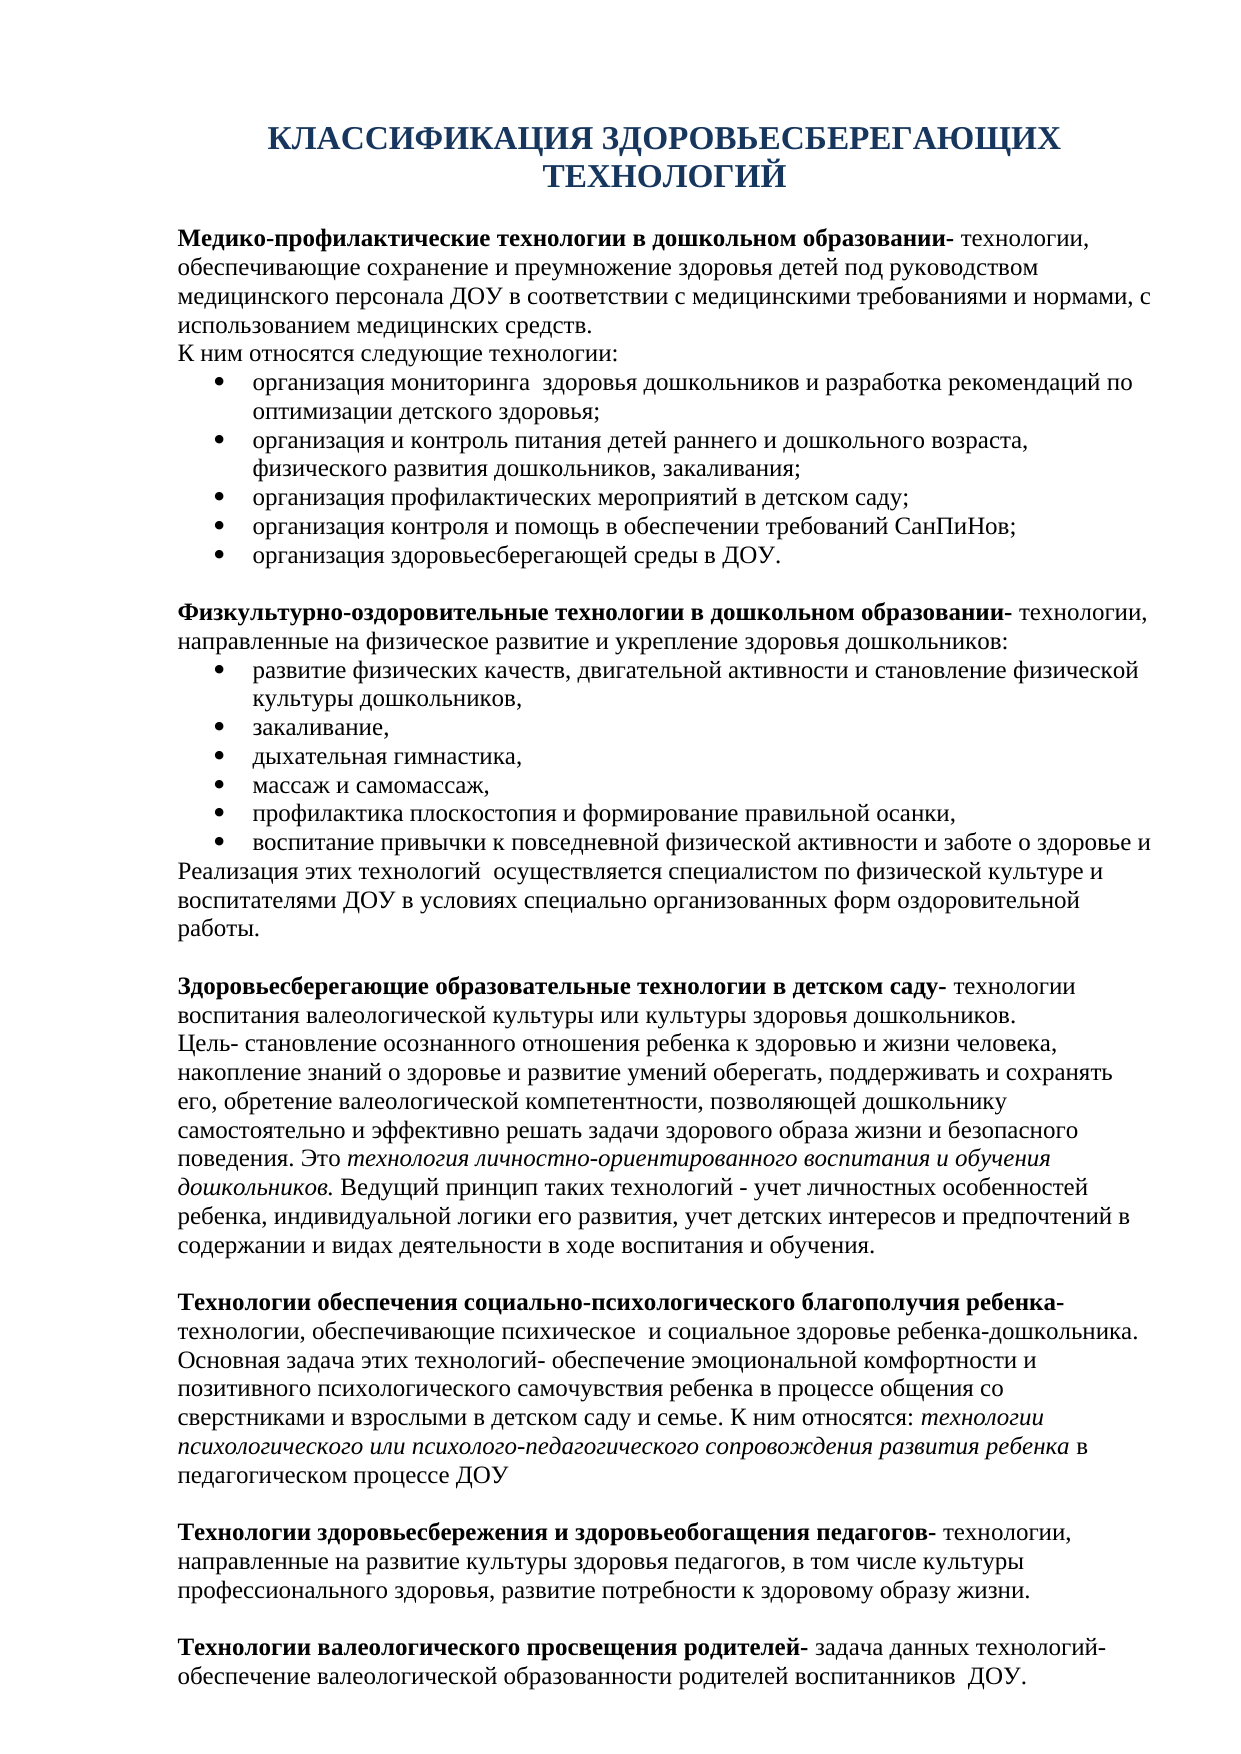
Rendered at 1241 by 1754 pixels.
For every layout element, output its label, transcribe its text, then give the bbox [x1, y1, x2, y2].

list организация профилактических мероприятий в детском саду; [215, 482, 1152, 511]
text Физкультурно-оздоровительные технологии в дошкольном образовании- технологии, направленные на физическое развитие и укрепление здоровья дошкольников: [177, 597, 1152, 655]
list организация контроля и помощь в обеспечении требований СанПиНов; [215, 511, 1152, 540]
text Технологии здоровьесбережения и здоровьеобогащения педагогов- технологии, направленные на развитие культуры здоровья педагогов, в том числе культуры профессионального здоровья, развитие потребности к здоровому образу жизни. [177, 1517, 1152, 1603]
text Цель- становление осознанного отношения ребенка к здоровью и жизни человека, накопление знаний о здоровье и развитие умений оберегать, поддерживать и сохранять его, обретение валеологической компетентности, позволяющей дошкольнику самостоятельно и эффективно решать задачи здорового образа жизни и безопасного поведения. Это технология личностно-ориентированного воспитания и обучения дошкольников. Ведущий принцип таких технологий - учет личностных особенностей ребенка, индивидуальной логики его развития, учет детских интересов и предпочтений в содержании и видах деятельности в ходе воспитания и обучения. [177, 1028, 1152, 1258]
text Реализация этих технологий осуществляется специалистом по физической культуре и воспитателями ДОУ в условиях специально организованных форм оздоровительной работы. [177, 856, 1152, 942]
list организация и контроль питания детей раннего и дошкольного возраста, физического развития дошкольников, закаливания; [215, 425, 1152, 482]
text КЛАССИФИКАЦИЯ ЗДОРОВЬЕСБЕРЕГАЮЩИХ ТЕХНОЛОГИЙ [177, 118, 1152, 195]
list профилактика плоскостопия и формирование правильной осанки, [215, 798, 1152, 827]
list дыхательная гимнастика, [215, 741, 1152, 770]
text Технологии обеспечения социально-психологического благополучия ребенка- технологии, обеспечивающие психическое и социальное здоровье ребенка-дошкольника. Основная задача этих технологий- обеспечение эмоциональной комфортности и позитивного психологического самочувствия ребенка в процессе общения со сверстниками и взрослыми в детском саду и семье. К ним относятся: технологии психологического или психолого-педагогического сопровождения развития ребенка в педагогическом процессе ДОУ [177, 1287, 1152, 1488]
text Здоровьесберегающие образовательные технологии в детском саду- технологии воспитания валеологической культуры или культуры здоровья дошкольников. [177, 971, 1152, 1028]
list развитие физических качеств, двигательной активности и становление физической культуры дошкольников, [215, 655, 1152, 712]
list организация здоровьесберегающей среды в ДОУ. [215, 540, 1152, 568]
list организация мониторинга здоровья дошкольников и разработка рекомендаций по оптимизации детского здоровья; [215, 367, 1152, 425]
text К ним относятся следующие технологии: [177, 338, 1152, 367]
list закаливание, [215, 712, 1152, 741]
text Медико-профилактические технологии в дошкольном образовании- технологии, обеспечивающие сохранение и преумножение здоровья детей под руководством медицинского персонала ДОУ в соответствии с медицинскими требованиями и нормами, с использованием медицинских средств. [177, 223, 1152, 338]
list воспитание привычки к повседневной физической активности и заботе о здоровье и [215, 827, 1152, 856]
text Технологии валеологического просвещения родителей- задача данных технологий- обеспечение валеологической образованности родителей воспитанников ДОУ. [177, 1632, 1152, 1690]
list массаж и самомассаж, [215, 770, 1152, 798]
